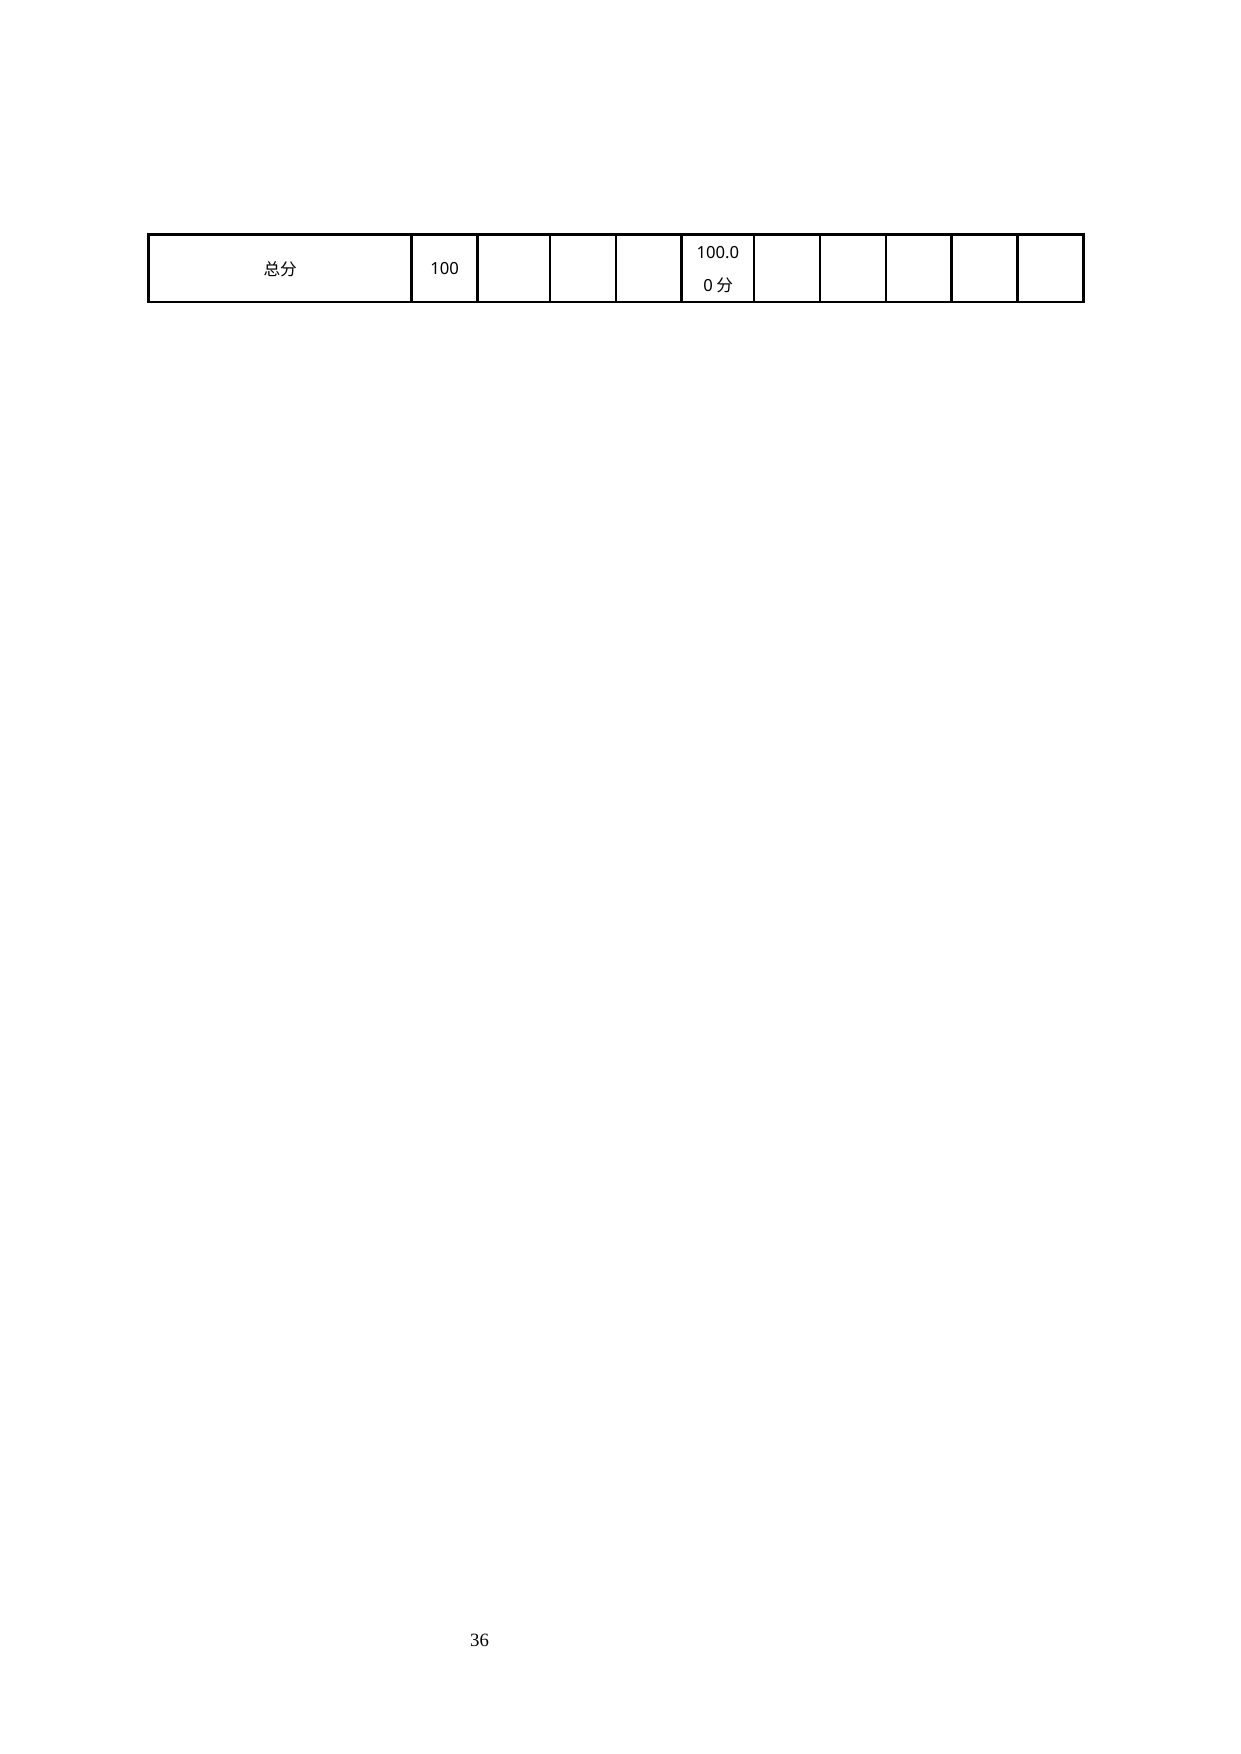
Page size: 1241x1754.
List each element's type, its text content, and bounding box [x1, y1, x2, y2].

table_cell [953, 236, 1016, 301]
table_cell [551, 236, 615, 301]
table_cell [821, 236, 885, 301]
table_cell 100 [413, 236, 476, 301]
table_cell 总分 [150, 236, 410, 301]
table_cell [887, 236, 950, 301]
table_cell [617, 236, 680, 301]
table_cell [1019, 236, 1082, 301]
table_cell [755, 236, 819, 301]
table_cell [479, 236, 549, 301]
table_cell 100.00分 [683, 236, 753, 301]
